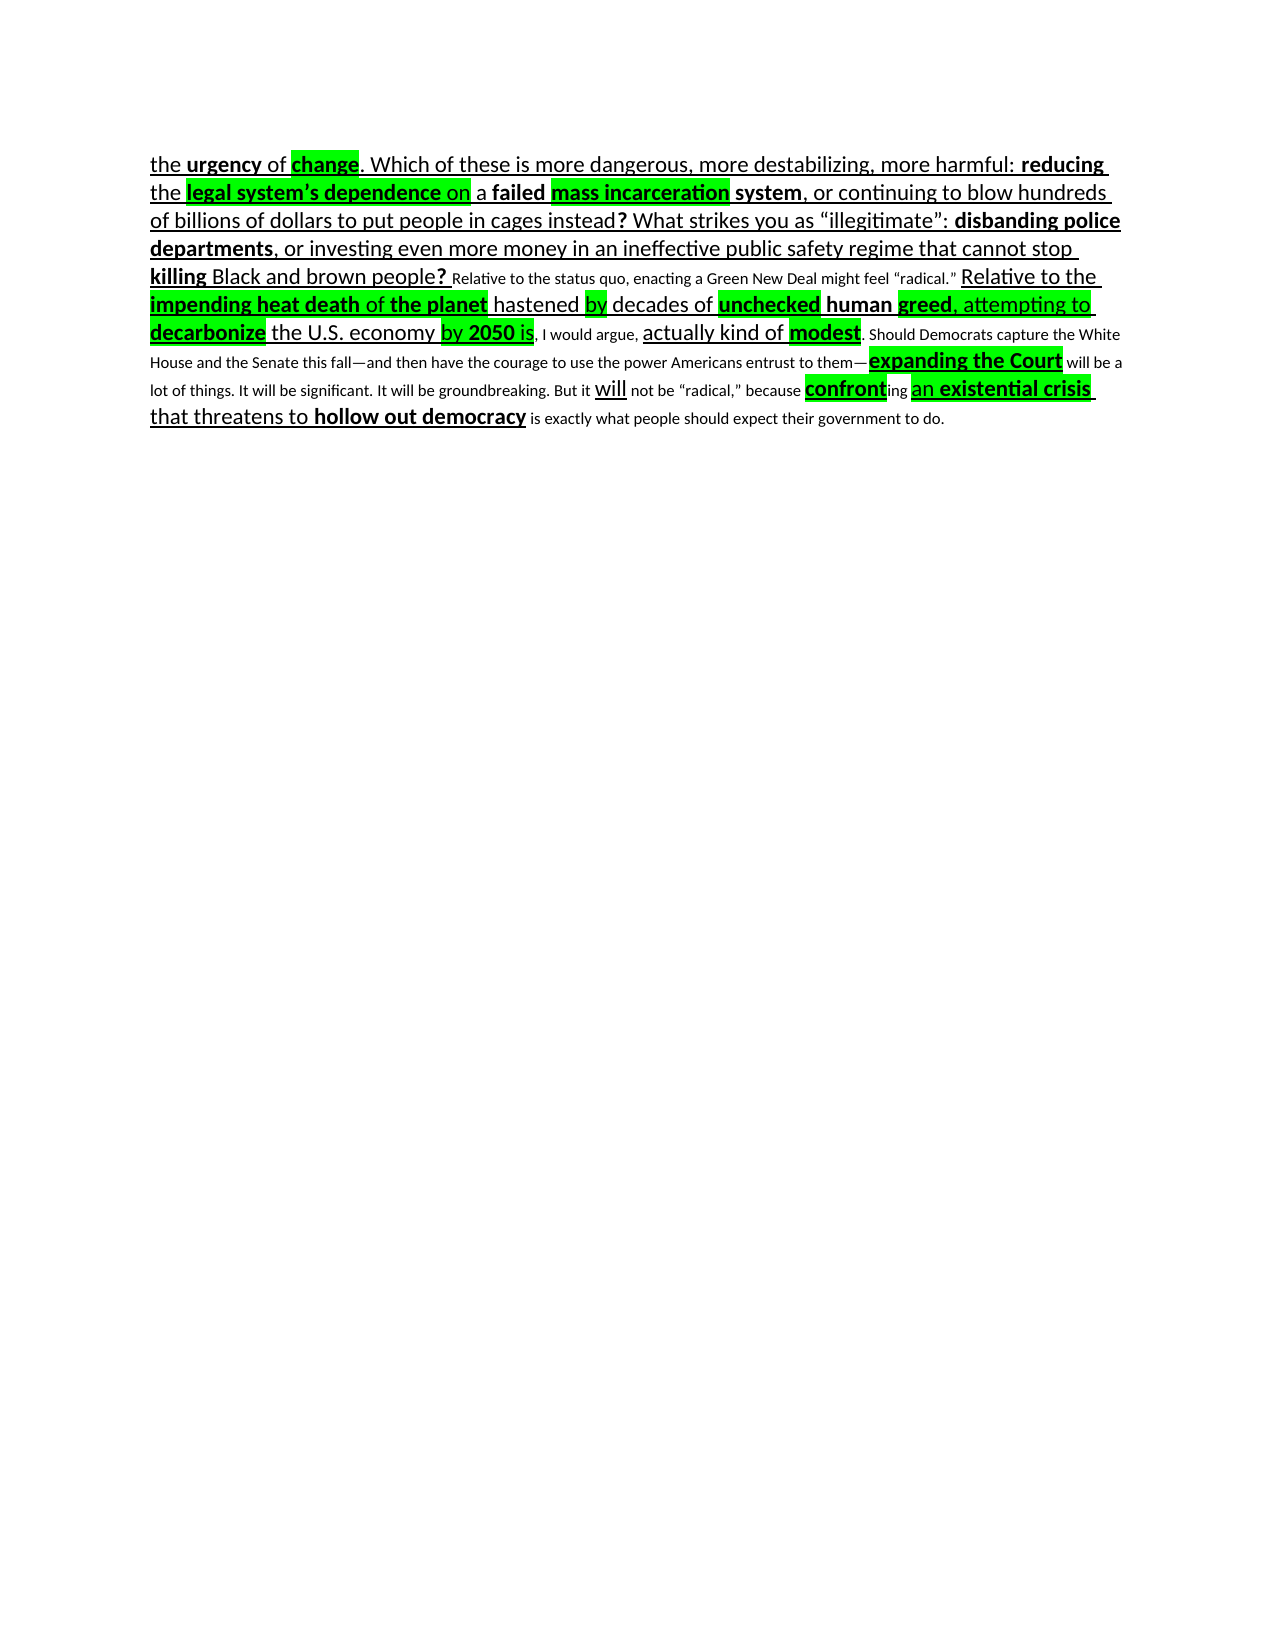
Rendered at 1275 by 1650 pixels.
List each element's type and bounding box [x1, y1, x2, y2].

text [150, 150, 1125, 430]
